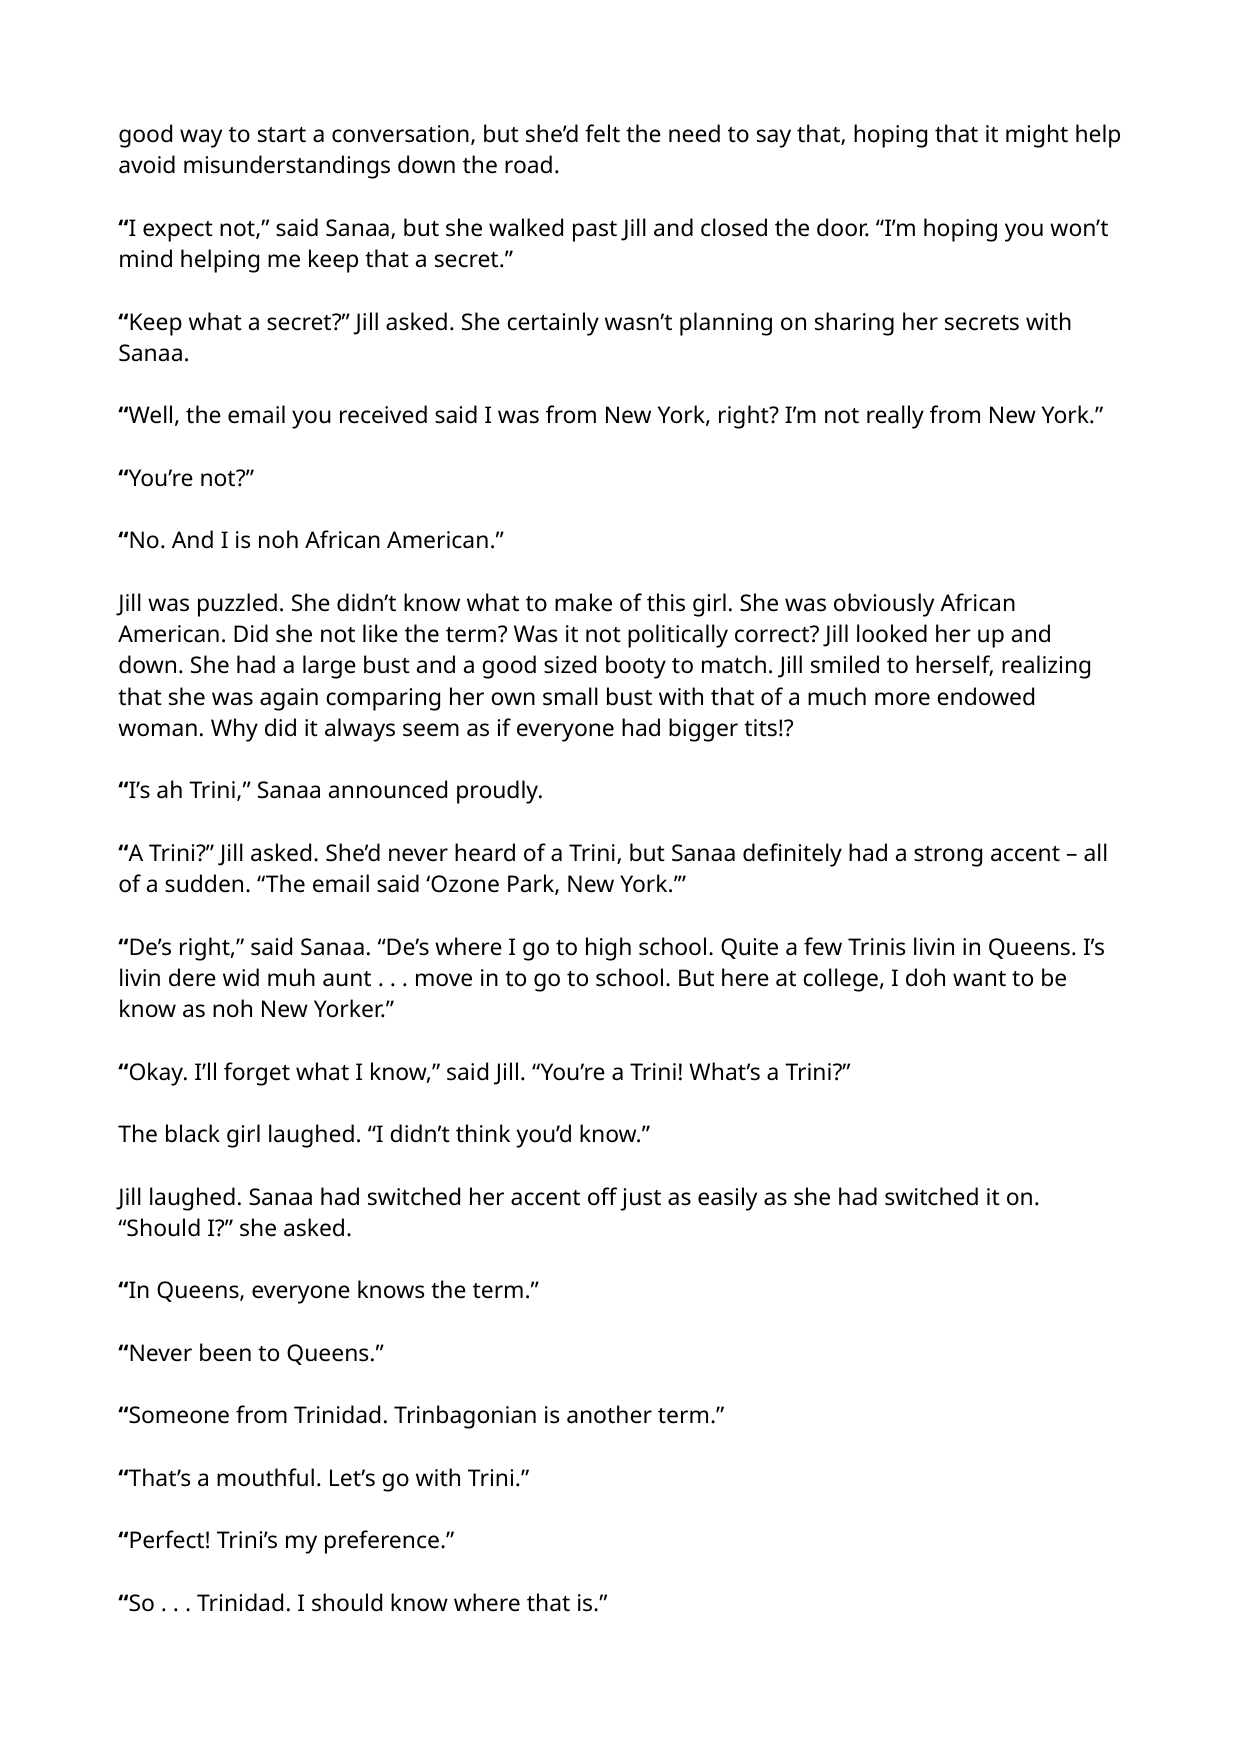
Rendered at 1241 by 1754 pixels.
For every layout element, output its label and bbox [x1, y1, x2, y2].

text [118, 118, 1122, 1618]
